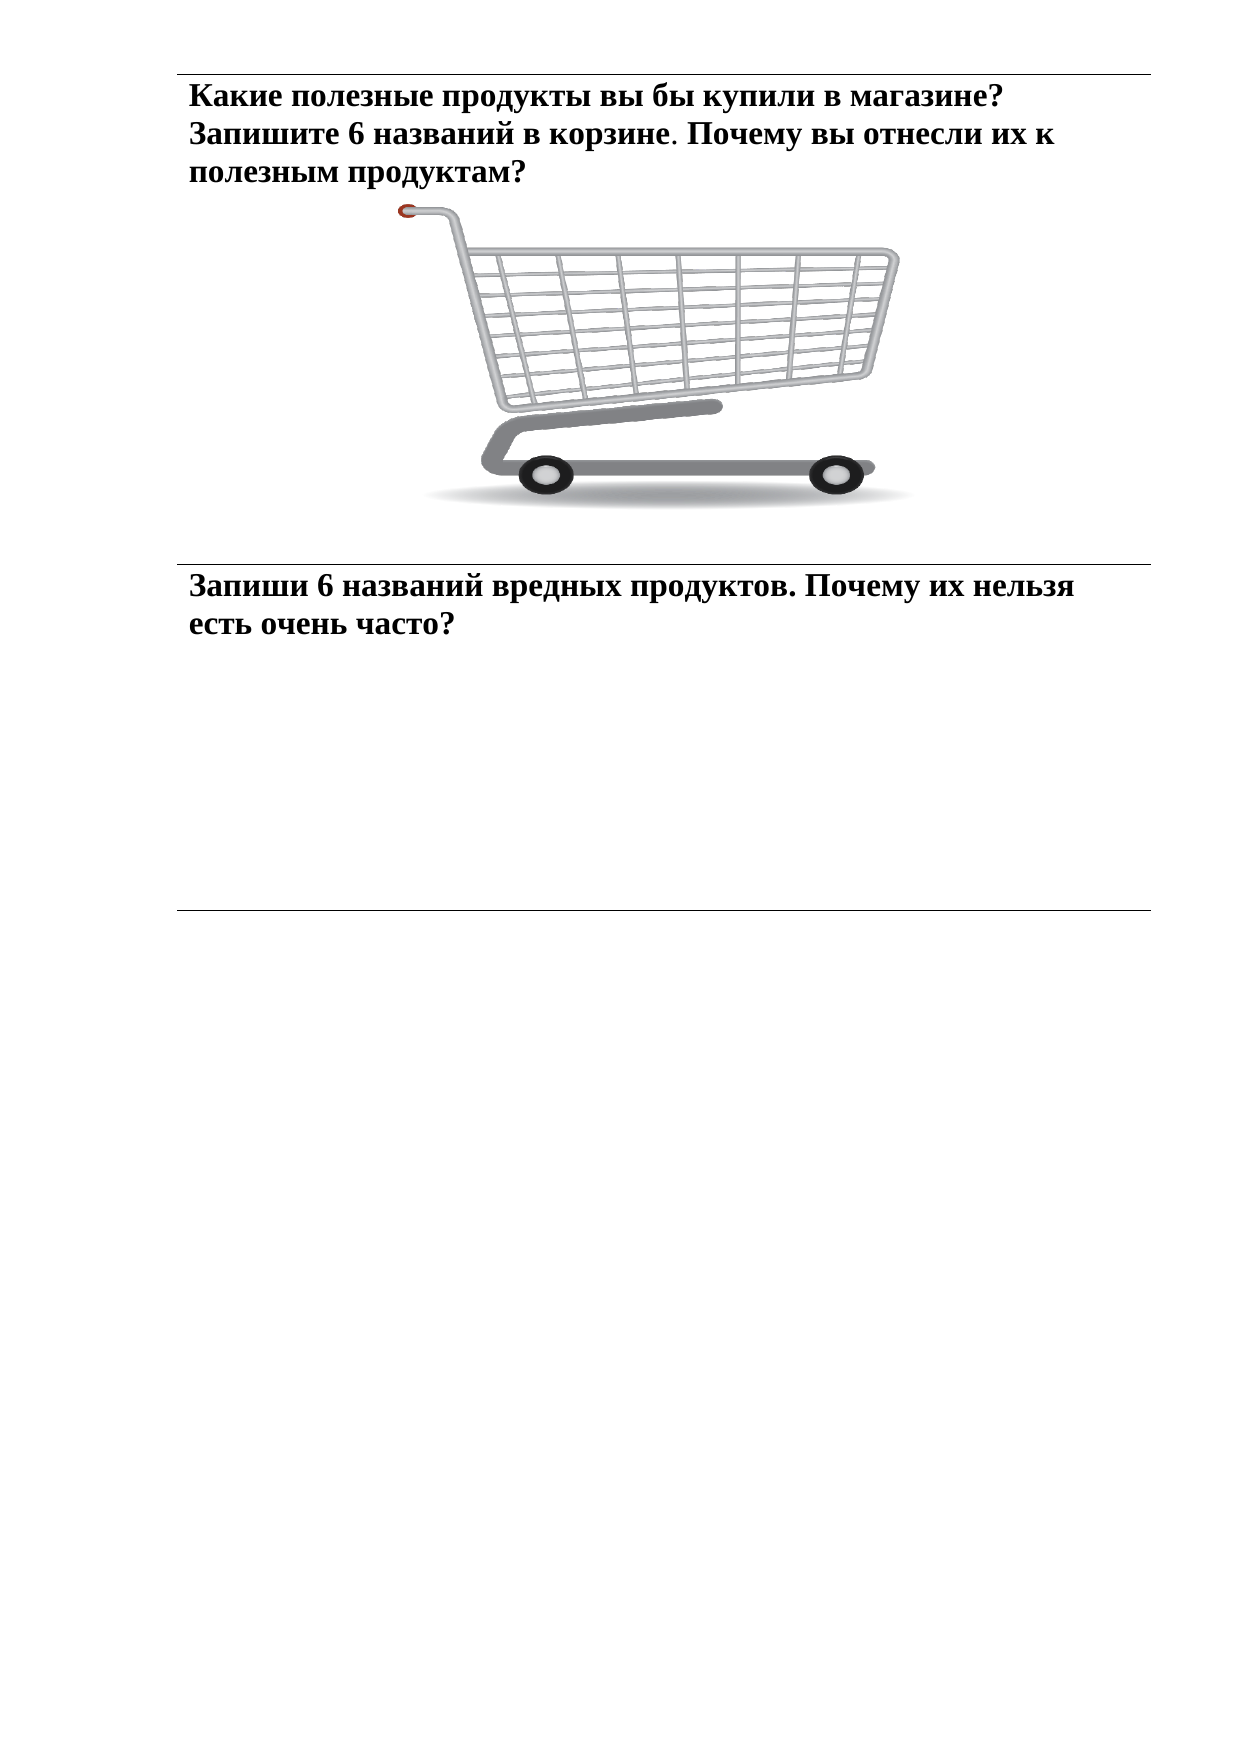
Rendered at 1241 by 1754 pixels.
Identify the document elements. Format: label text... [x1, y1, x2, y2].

table_cell Какие полезные продукты вы бы купили в магазине? Запишите 6 названий в корзине. Почему вы отнесли их к полезным продуктам? [177, 75, 1151, 564]
picture [393, 196, 915, 512]
table_cell Запиши 6 названий вредных продуктов. Почему их нельзя есть очень часто? [177, 565, 1151, 910]
